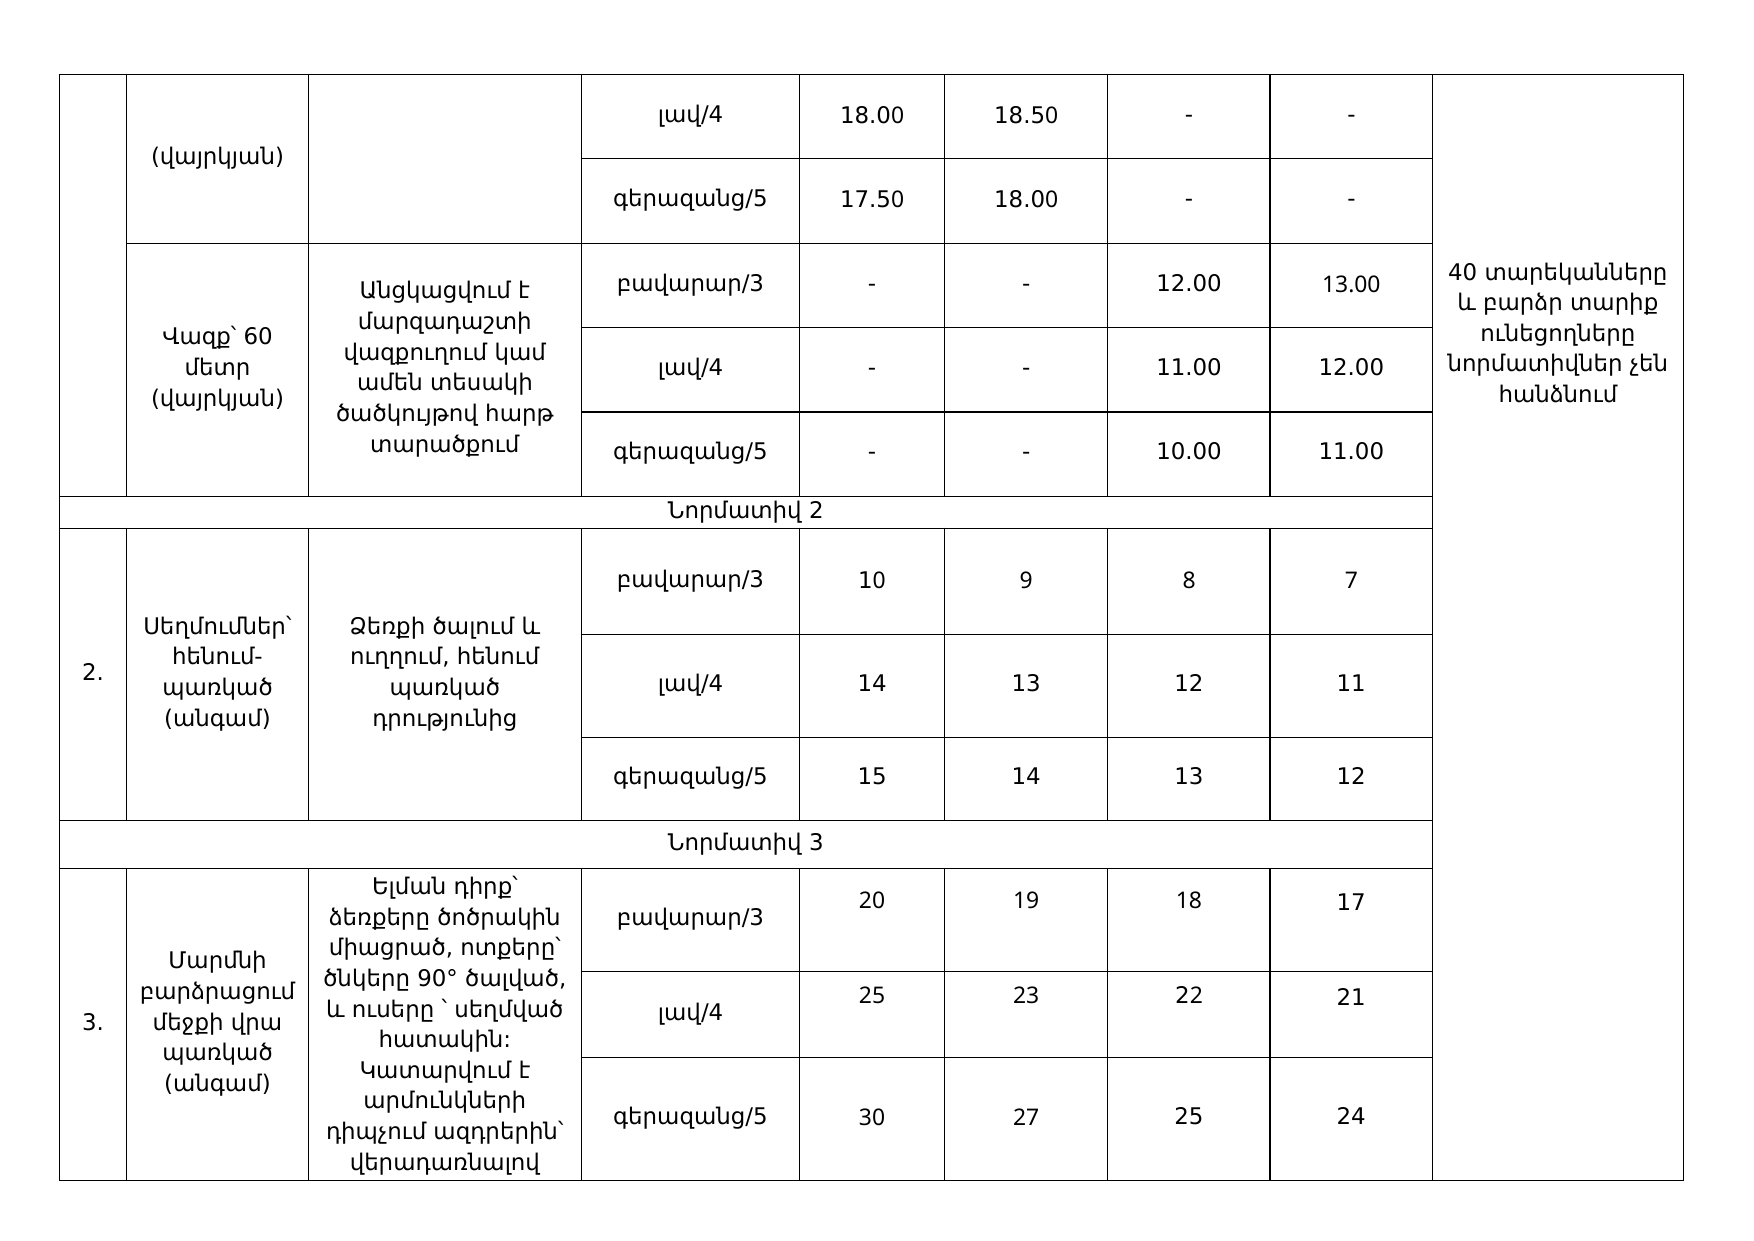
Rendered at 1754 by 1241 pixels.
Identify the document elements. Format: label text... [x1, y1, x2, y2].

table_cell - [800, 328, 944, 411]
table_cell 19 [945, 869, 1107, 971]
table_cell 14 [945, 738, 1107, 820]
table_cell գերազանց/5 [582, 413, 799, 496]
table_cell 21 [1271, 972, 1432, 1057]
table_cell 27 [945, 1058, 1107, 1180]
table_cell 23 [945, 972, 1107, 1057]
table_cell 12.00 [1271, 328, 1432, 411]
table_cell գերազանց/5 [582, 1058, 799, 1180]
table_cell - [945, 244, 1107, 327]
table_cell 18.00 [800, 75, 944, 158]
table_cell Վազք՝ 60 մետր (վայրկյան) [127, 244, 308, 496]
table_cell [127, 75, 308, 243]
table_cell 30 [800, 1058, 944, 1180]
table_cell 1. [60, 75, 126, 496]
table_cell Ձեռքի ծալում և ուղղում, հենում պառկած դրությունից [309, 529, 581, 820]
table_cell - [1271, 159, 1432, 243]
table_cell - [945, 413, 1107, 496]
table_cell Անցկացվում է մարզադաշտի վազքուղում կամ ամեն տեսակի ծածկույթով հարթ տարածքում [309, 244, 581, 496]
table_cell 11.00 [1271, 413, 1432, 496]
table_cell բավարար/3 [582, 869, 799, 971]
table_cell 18.00 [945, 159, 1107, 243]
table_cell 7 [1271, 529, 1432, 634]
table_cell Սեղմումներ՝ հենում-պառկած (անգամ) [127, 529, 308, 820]
table_cell լավ/4 [582, 328, 799, 411]
table_cell - [945, 328, 1107, 411]
table_cell 18.50 [945, 75, 1107, 158]
table_cell - [800, 244, 944, 327]
table_cell 11 [1271, 635, 1432, 737]
table_cell լավ/4 [582, 75, 799, 158]
table_cell 13 [1108, 738, 1269, 820]
table_cell 8 [1108, 529, 1269, 634]
table_cell 22 [1108, 972, 1269, 1057]
table_cell 17 [1271, 869, 1432, 971]
table_cell լավ/4 [582, 972, 799, 1057]
table_cell լավ/4 [582, 635, 799, 737]
table_cell Նորմատիվ 2 [60, 497, 1432, 528]
table_cell Նորմատիվ 3 [60, 821, 1432, 868]
table_cell 2. [60, 529, 126, 820]
table_cell 25 [800, 972, 944, 1057]
table_cell - [800, 413, 944, 496]
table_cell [309, 75, 581, 243]
table_cell 14 [800, 635, 944, 737]
table_cell 3. [60, 869, 126, 1180]
table_cell 13.00 [1271, 244, 1432, 327]
table_cell բավարար/3 [582, 244, 799, 327]
table_cell - [1271, 75, 1432, 158]
table_cell 11.00 [1108, 328, 1269, 411]
table_cell 10 [800, 529, 944, 634]
table_cell 12.00 [1108, 244, 1269, 327]
table_cell 10.00 [1108, 413, 1269, 496]
table_cell Ելման դիրք՝ ձեռքերը ծոծրակին միացրած, ոտքերը՝ ծնկերը 90° ծալված, և ուսերը ՝ սեղմված հատակին: Կատարվում է արմունկների դիպչում ազդրերին՝ վերադառնալով ելման դիրք [309, 869, 581, 1180]
table_cell գերազանց/5 [582, 738, 799, 820]
table_cell 12 [1108, 635, 1269, 737]
table_cell 9 [945, 529, 1107, 634]
table_cell 24 [1271, 1058, 1432, 1180]
table_cell 25 [1108, 1058, 1269, 1180]
table_cell 17.50 [800, 159, 944, 243]
table_cell 20 [800, 869, 944, 971]
table_cell 12 [1271, 738, 1432, 820]
table_cell - [1108, 159, 1269, 243]
table_cell 18 [1108, 869, 1269, 971]
table_cell 13 [945, 635, 1107, 737]
table_cell բավարար/3 [582, 529, 799, 634]
table_cell - [1108, 75, 1269, 158]
table_cell Մարմնի բարձրացում մեջքի վրա պառկած (անգամ) [127, 869, 308, 1180]
table_cell 15 [800, 738, 944, 820]
table_cell գերազանց/5 [582, 159, 799, 243]
